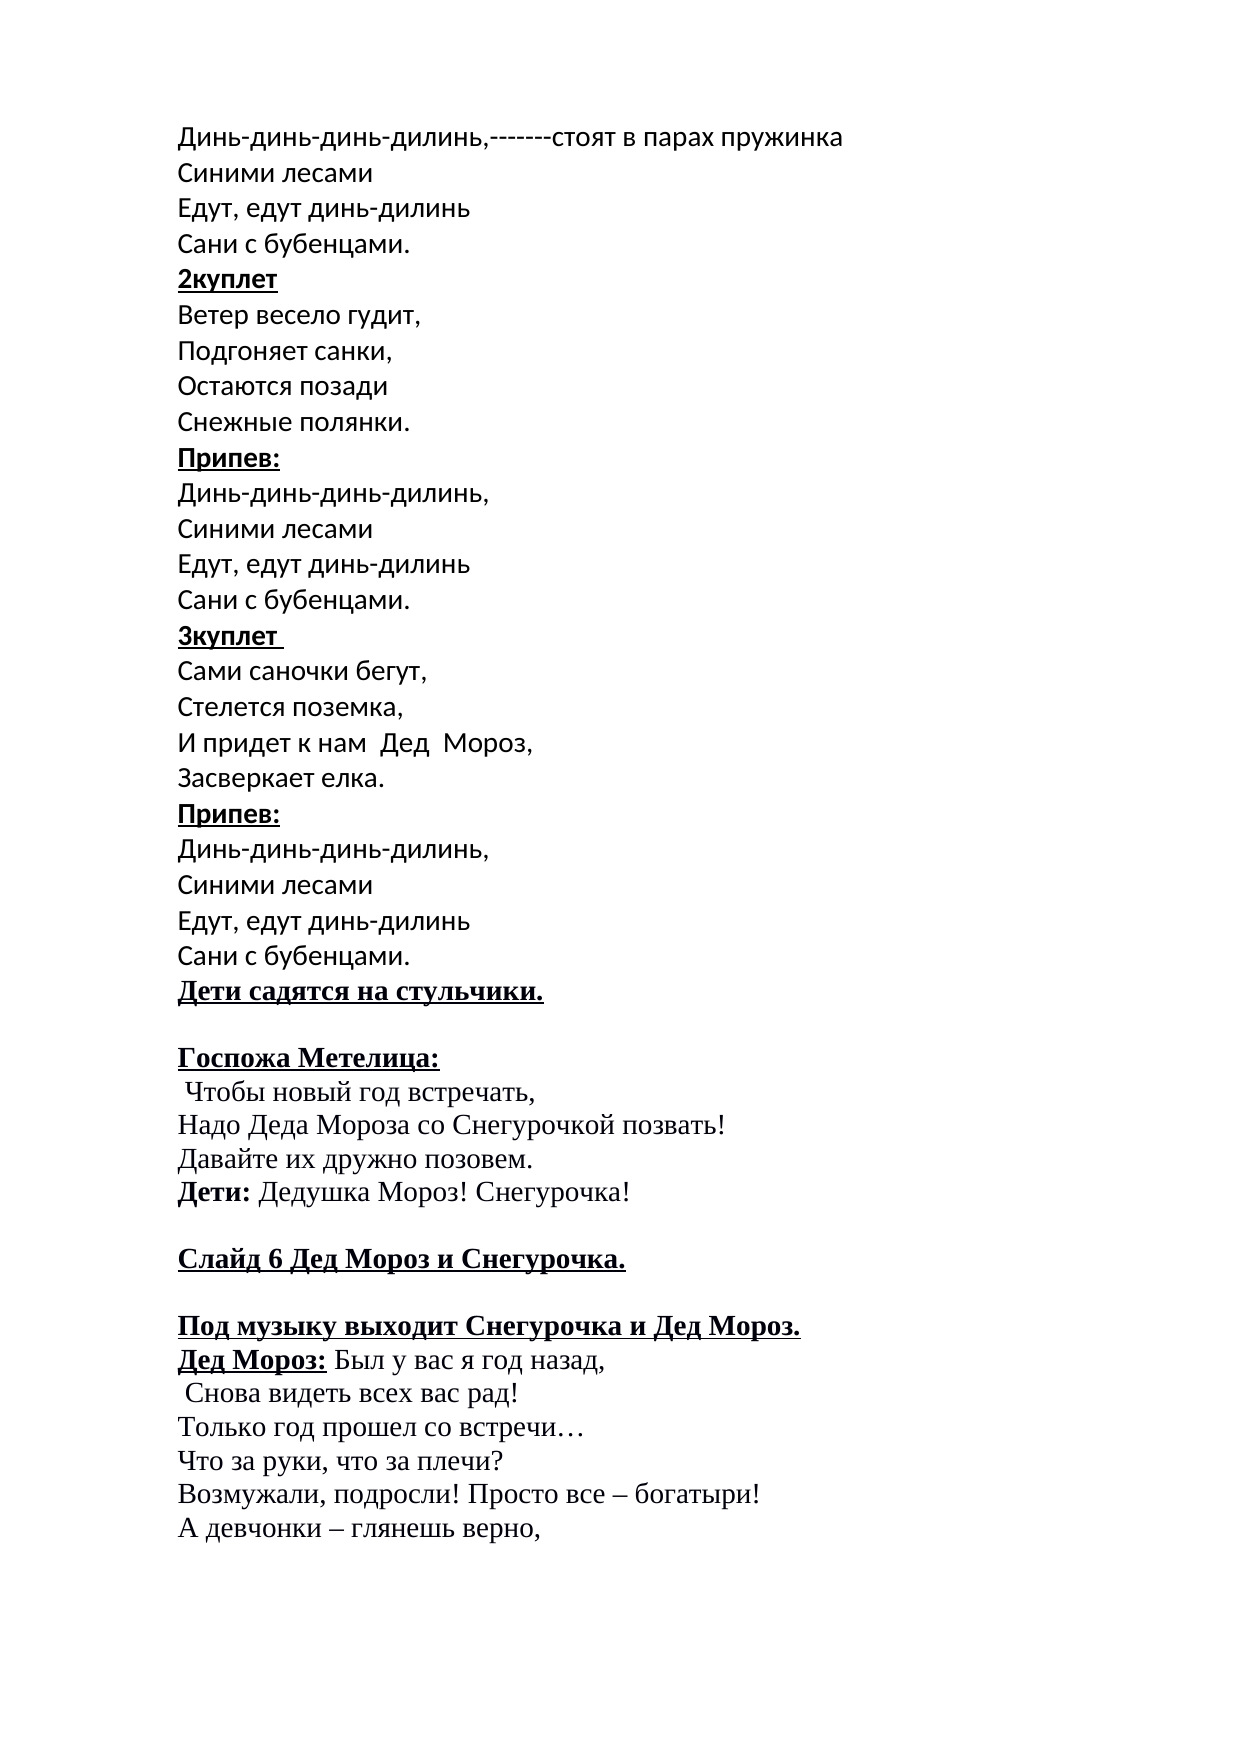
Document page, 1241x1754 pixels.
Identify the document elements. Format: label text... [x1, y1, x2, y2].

text Стелется поземка, [177, 688, 1152, 724]
text Припев: [177, 795, 1152, 831]
text Сани с бубенцами. [177, 581, 1152, 617]
text Синими лесами [177, 154, 1152, 189]
text Динь-динь-динь-дилинь, [177, 474, 1152, 510]
text Госпожа Метелица: [177, 1040, 1152, 1074]
text 2куплет [177, 261, 1152, 296]
text Дед Мороз: Был у вас я год назад, [177, 1342, 1152, 1376]
text Сани с бубенцами. [177, 225, 1152, 261]
text Что за руки, что за плечи? Возмужали, подросли! Просто все – богатыри! А девчонки – глянешь верно, [177, 1443, 1152, 1543]
text Слайд 6 Дед Мороз и Снегурочка. [177, 1241, 1152, 1275]
text Давайте их дружно позовем. [177, 1141, 1152, 1174]
text Снова видеть всех вас рад! Только год прошел со встречи… [177, 1376, 1152, 1443]
text Динь-динь-динь-дилинь,-------стоят в парах пружинка [177, 118, 1152, 154]
text Снежные полянки. [177, 403, 1152, 439]
text Едут, едут динь-дилинь [177, 546, 1152, 581]
text Динь-динь-динь-дилинь, [177, 831, 1152, 866]
text Под музыку выходит Снегурочка и Дед Мороз. [177, 1308, 1152, 1342]
text Засверкает елка. [177, 759, 1152, 795]
text Сани с бубенцами. [177, 937, 1152, 973]
text Сами саночки бегут, [177, 652, 1152, 688]
text Надо Деда Мороза со Снегурочкой позвать! [177, 1107, 1152, 1141]
text Дети: Дедушка Мороз! Снегурочка! [177, 1174, 1152, 1208]
text Синими лесами [177, 866, 1152, 902]
text Ветер весело гудит, [177, 296, 1152, 332]
text Припев: [177, 439, 1152, 474]
text Едут, едут динь-дилинь [177, 902, 1152, 937]
text Едут, едут динь-дилинь [177, 189, 1152, 225]
text Подгоняет санки, [177, 332, 1152, 367]
text И придет к нам Дед Мороз, [177, 724, 1152, 759]
text Остаются позади [177, 367, 1152, 403]
text Синими лесами [177, 510, 1152, 546]
text Чтобы новый год встречать, [177, 1074, 1152, 1107]
text 3куплет [177, 617, 1152, 652]
text Дети садятся на стульчики. [177, 973, 1152, 1007]
